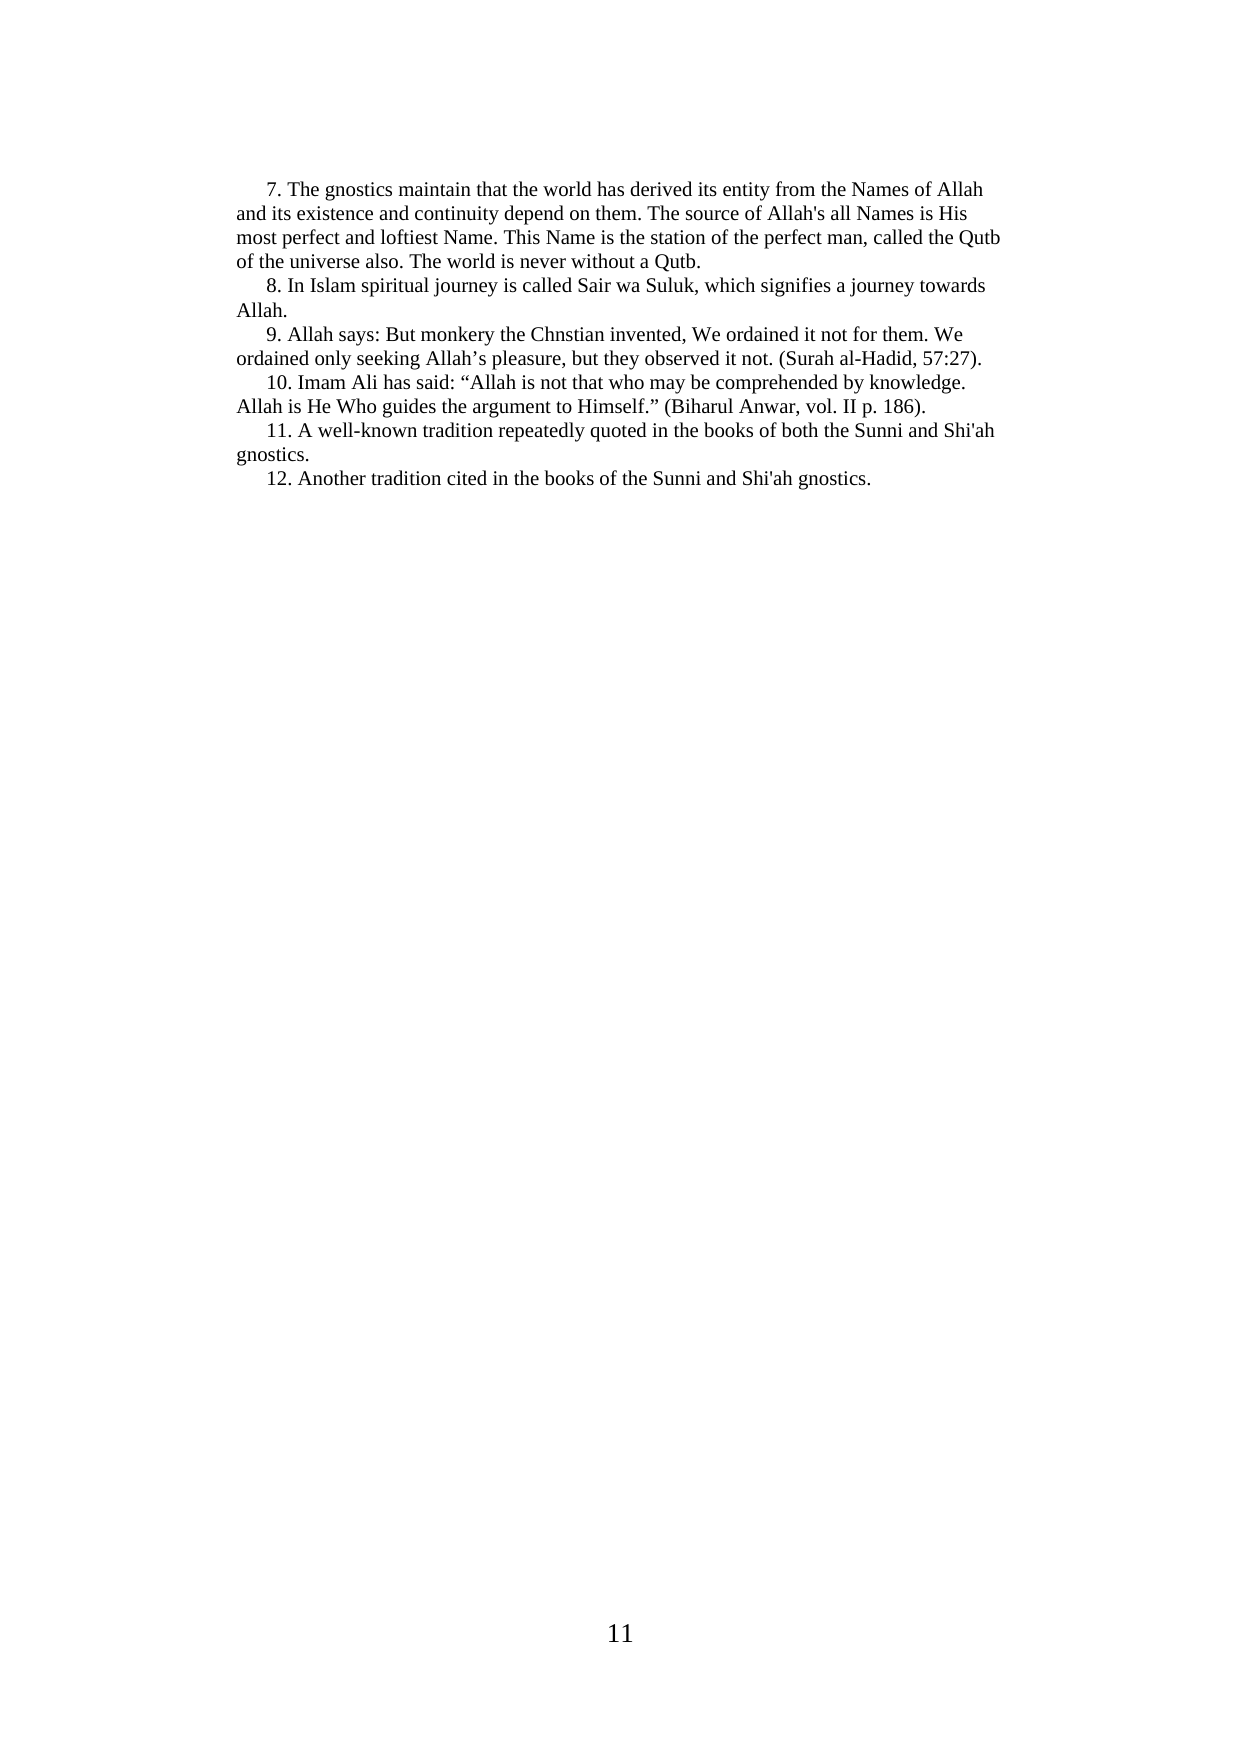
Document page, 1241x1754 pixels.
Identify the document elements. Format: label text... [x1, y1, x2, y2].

text 9. Allah says: But monkery the Chnstian invented, We ordained it not for them. We ordained only seeking Allah’s pleasure, but they observed it not. (Surah al-Hadid, 57:27). [236, 322, 1004, 370]
text 8. In Islam spiritual journey is called Sair wa Suluk, which signifies a journey towards Allah. [236, 273, 1004, 322]
text 11. A well-known tradition repeatedly quoted in the books of both the Sunni and Shi'ah gnostics. [236, 418, 1004, 466]
text 10. Imam Ali has said: “Allah is not that who may be comprehended by knowledge. Allah is He Who guides the argument to Himself.” (Biharul Anwar, vol. II p. 186). [236, 370, 1004, 418]
text 7. The gnostics maintain that the world has derived its entity from the Names of Allah and its existence and continuity depend on them. The source of Allah's all Names is His most perfect and loftiest Name. This Name is the station of the perfect man, called the Qutb of the universe also. The world is never without a Qutb. [236, 177, 1004, 273]
text 12. Another tradition cited in the books of the Sunni and Shi'ah gnostics. [236, 466, 1004, 490]
